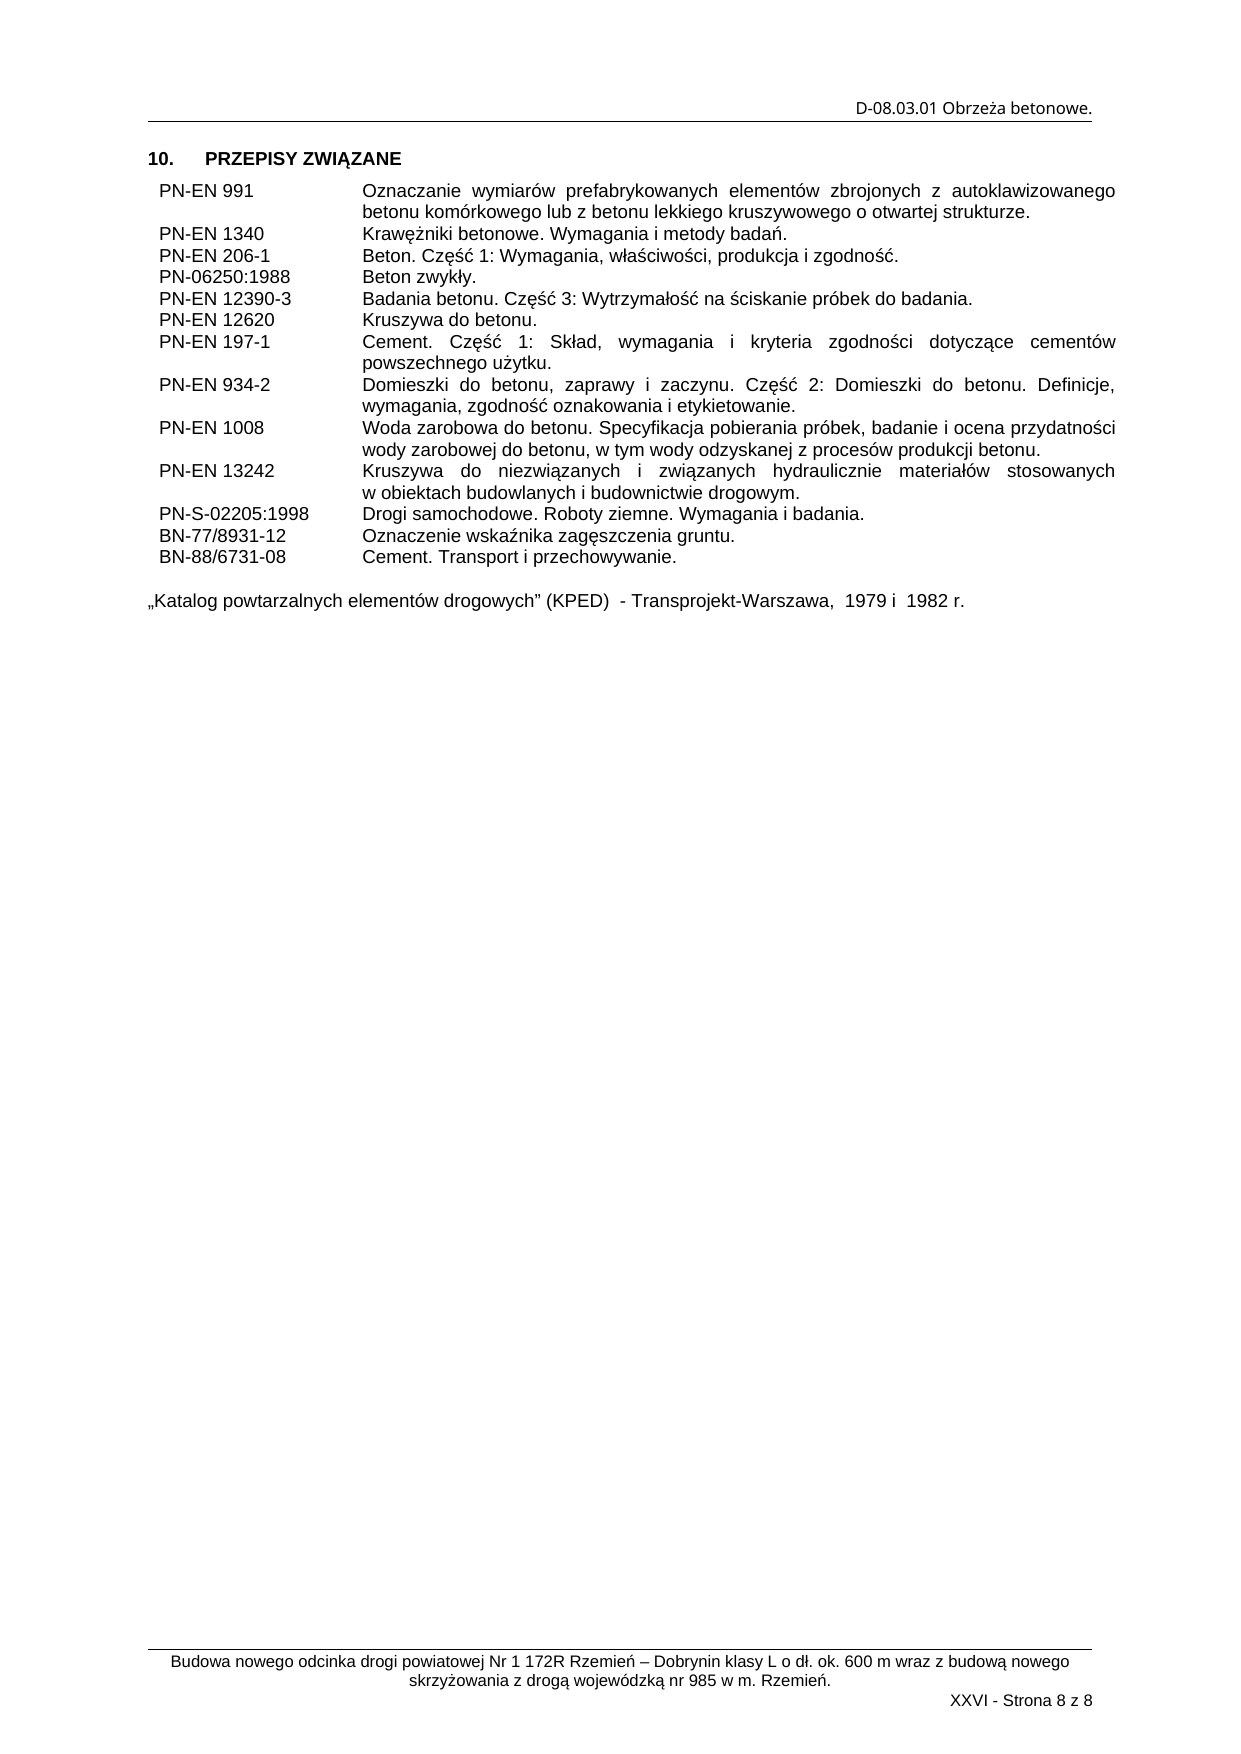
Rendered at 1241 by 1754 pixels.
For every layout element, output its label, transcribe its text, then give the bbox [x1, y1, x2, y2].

table_cell PN-EN 13242 [148, 460, 351, 503]
text PRZEPISY ZWIĄZANE [148, 148, 1092, 169]
table_cell PN-S-02205:1998 [148, 503, 351, 525]
table_cell Badania betonu. Część 3: Wytrzymałość na ściskanie próbek do badania. [351, 288, 1127, 309]
table_cell Woda zarobowa do betonu. Specyfikacja pobierania próbek, badanie i ocena przydatności wody zarobowej do betonu, w tym wody odzyskanej z procesów produkcji betonu. [351, 417, 1127, 460]
table_cell Cement. Transport i przechowywanie. [351, 546, 1127, 568]
table_cell PN-EN 206-1 [148, 244, 351, 266]
table_cell PN-EN 12620 [148, 309, 351, 331]
table_cell BN-88/6731-08 [148, 546, 351, 568]
table_cell PN-EN 197-1 [148, 331, 351, 374]
table_cell Drogi samochodowe. Roboty ziemne. Wymagania i badania. [351, 503, 1127, 525]
table_header Oznaczanie wymiarów prefabrykowanych elementów zbrojonych z autoklawizowanego betonu komórkowego lub z betonu lekkiego kruszywowego o otwartej strukturze. [351, 180, 1127, 223]
table_cell PN-EN 12390-3 [148, 288, 351, 309]
table_cell PN-EN 934-2 [148, 374, 351, 417]
table_cell Beton. Część 1: Wymagania, właściwości, produkcja i zgodność. [351, 244, 1127, 266]
table_header PN-EN 991 [148, 180, 351, 223]
table_cell Kruszywa do betonu. [351, 309, 1127, 331]
table_cell Beton zwykły. [351, 266, 1127, 287]
text „Katalog powtarzalnych elementów drogowych” (KPED) - Transprojekt-Warszawa, 1979 i 1982 r. [148, 589, 1092, 611]
table_cell Krawężniki betonowe. Wymagania i metody badań. [351, 223, 1127, 244]
table_cell PN-EN 1008 [148, 417, 351, 460]
table_cell Domieszki do betonu, zaprawy i zaczynu. Część 2: Domieszki do betonu. Definicje, wymagania, zgodność oznakowania i etykietowanie. [351, 374, 1127, 417]
table_cell Oznaczenie wskaźnika zagęszczenia gruntu. [351, 525, 1127, 546]
table_cell PN-EN 1340 [148, 223, 351, 244]
table_cell Cement. Część 1: Skład, wymagania i kryteria zgodności dotyczące cementów powszechnego użytku. [351, 331, 1127, 374]
table_cell BN-77/8931-12 [148, 525, 351, 546]
table_cell PN-06250:1988 [148, 266, 351, 287]
table_cell Kruszywa do niezwiązanych i związanych hydraulicznie materiałów stosowanych w obiektach budowlanych i budownictwie drogowym. [351, 460, 1127, 503]
